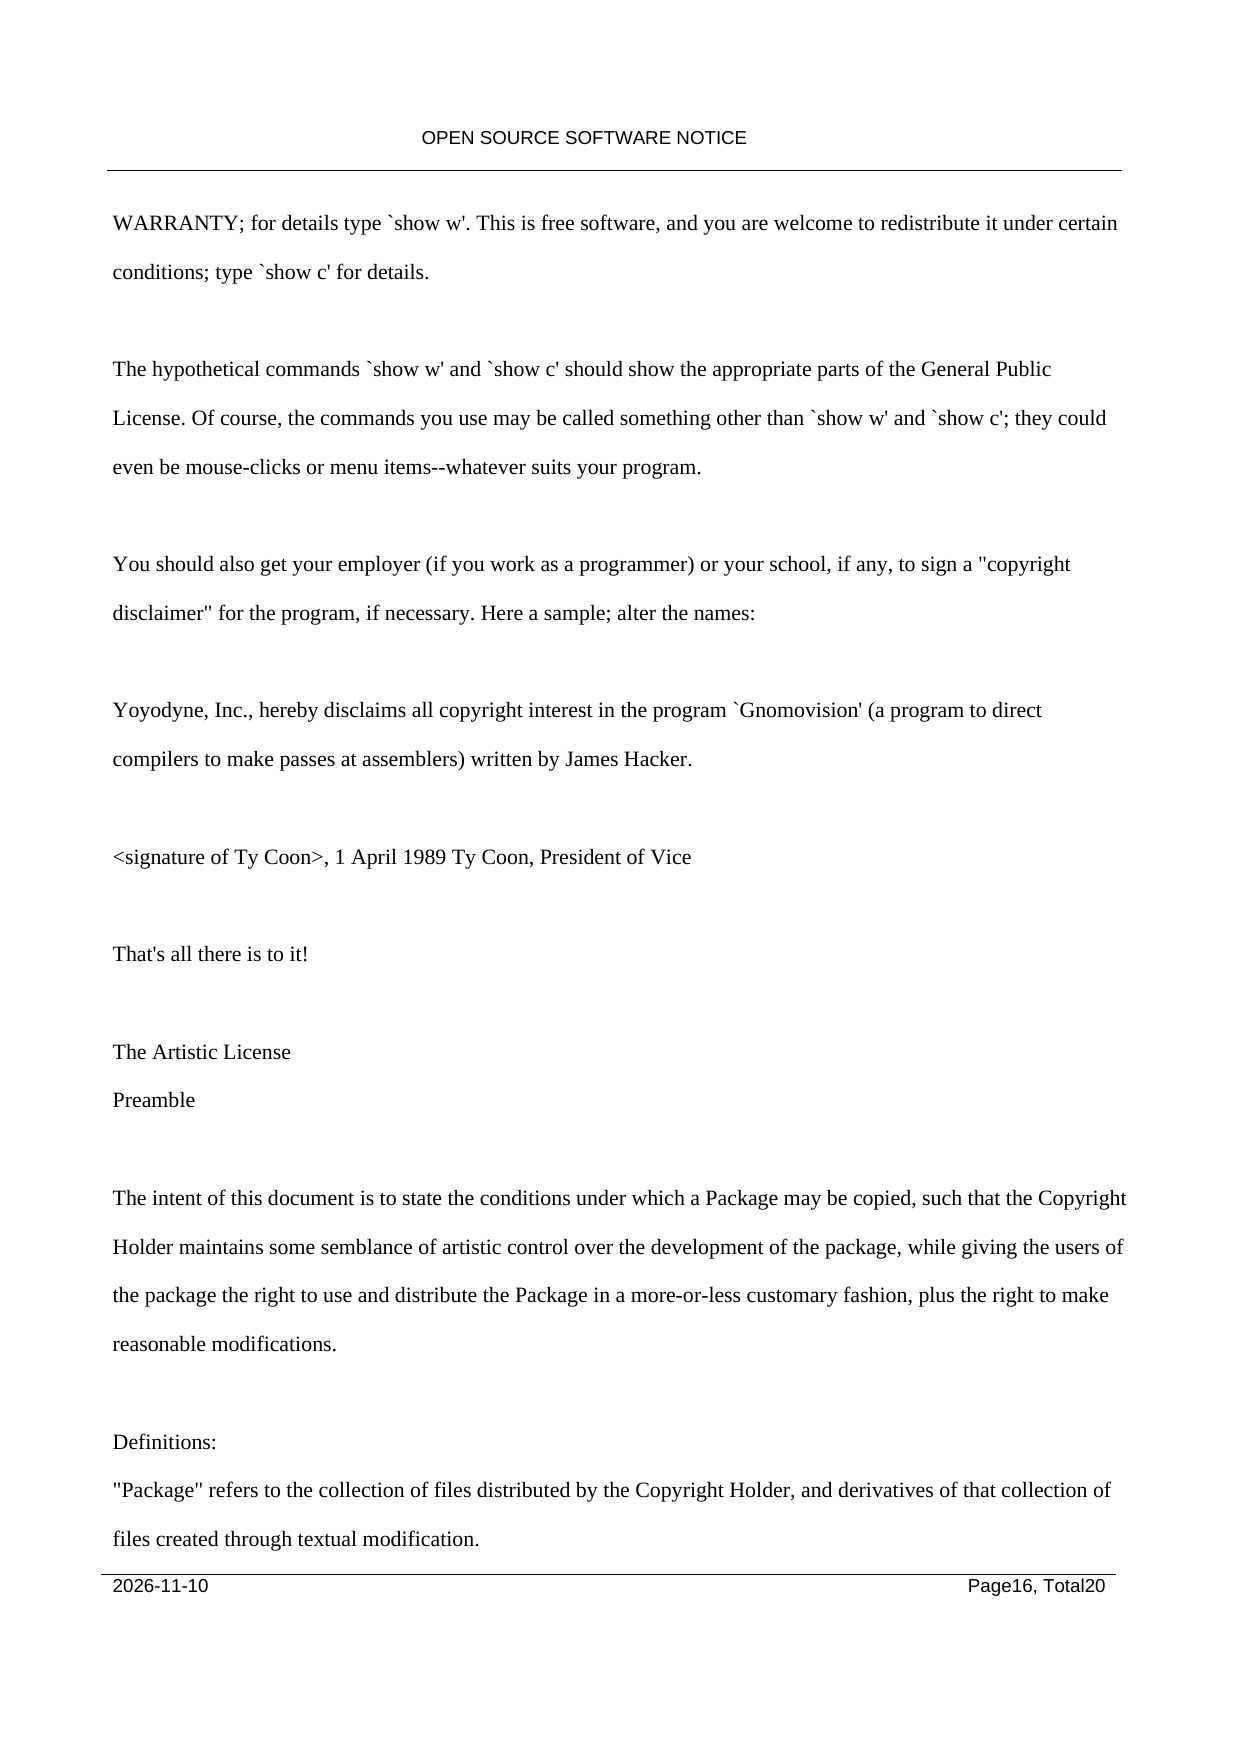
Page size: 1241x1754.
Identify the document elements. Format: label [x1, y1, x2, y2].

text [112, 206, 1128, 1555]
